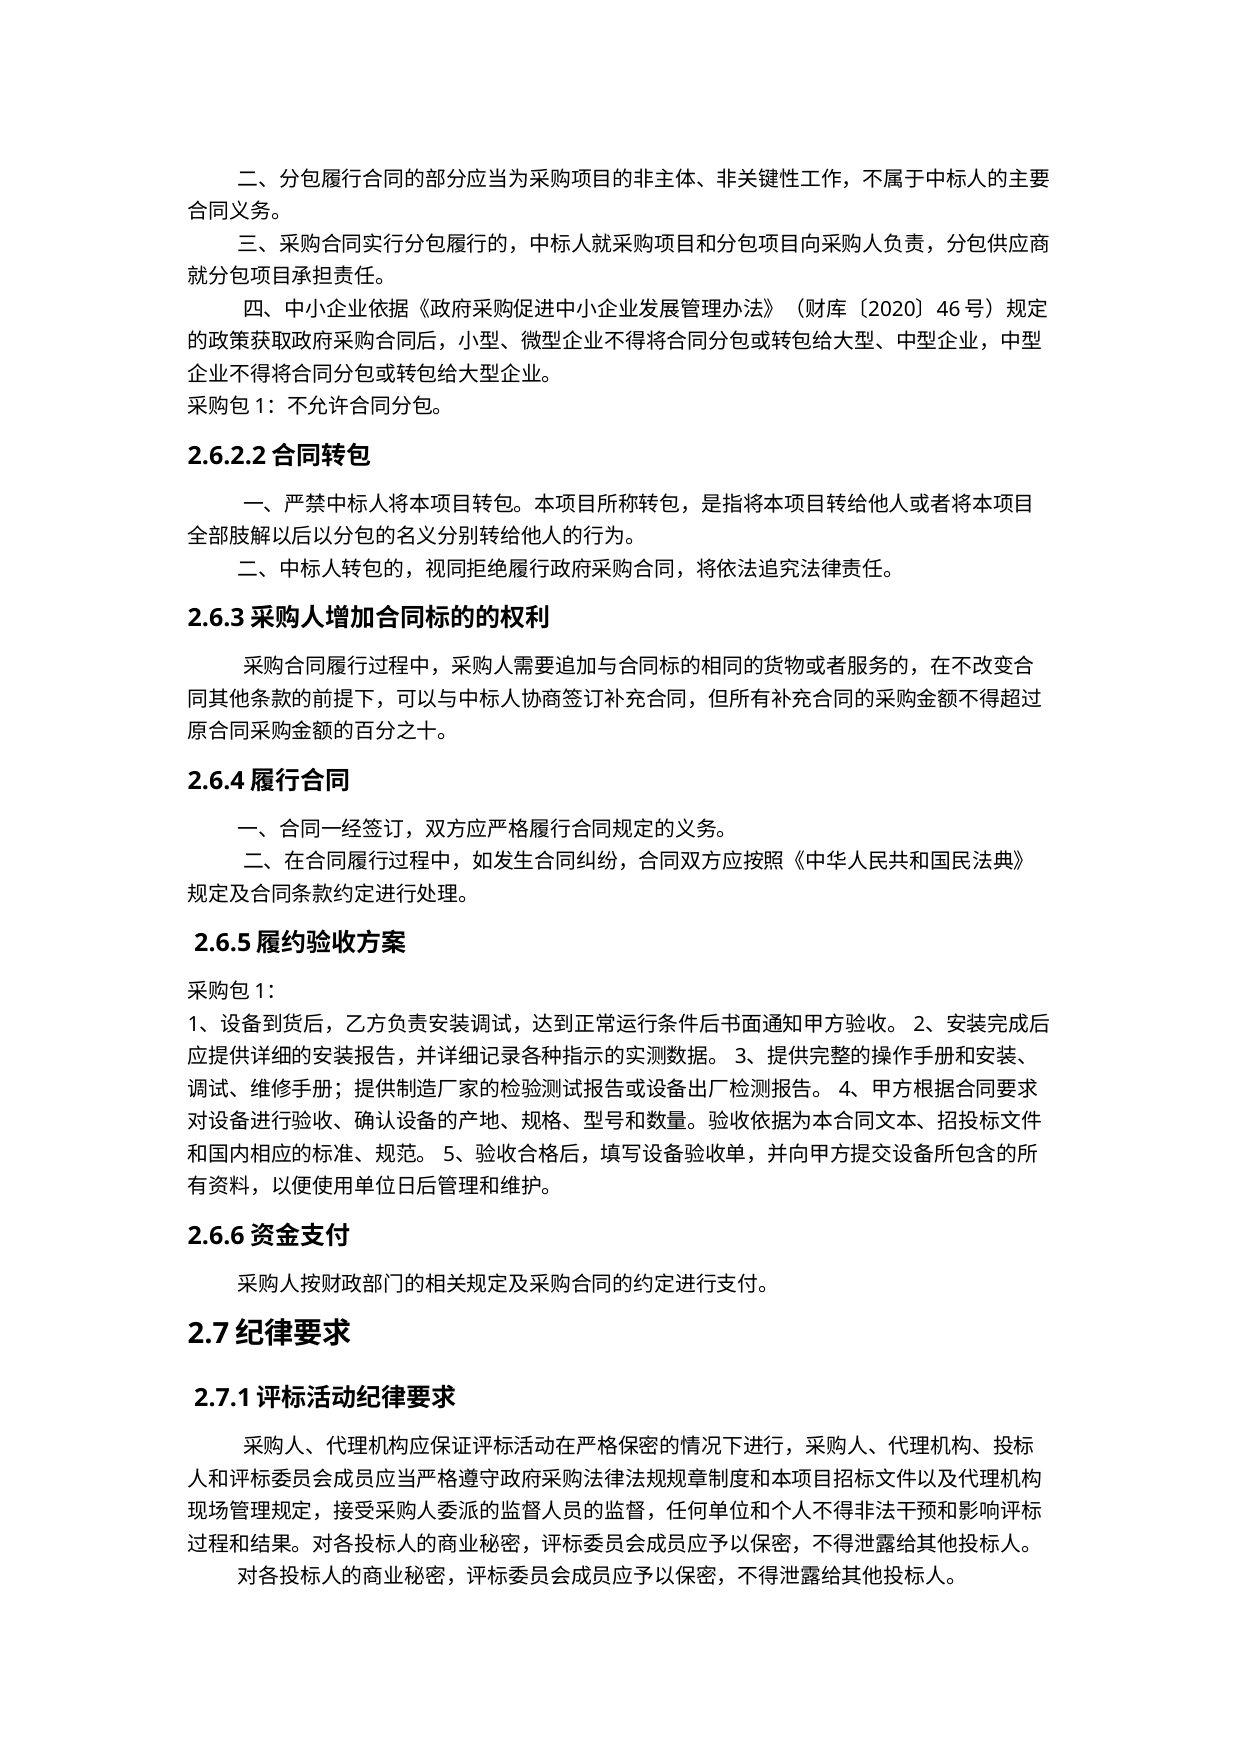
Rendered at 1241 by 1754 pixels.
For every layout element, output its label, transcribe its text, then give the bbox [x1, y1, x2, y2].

text 采购包1： [187, 974, 1053, 1007]
text 2.6.5履约验收方案 [187, 909, 1053, 974]
text 2.7.1评标活动纪律要求 [187, 1364, 1053, 1429]
text 采购包1：不允许合同分包。 [187, 389, 1053, 422]
text 二、中标人转包的，视同拒绝履行政府采购合同，将依法追究法律责任。 [187, 552, 1053, 584]
text 采购人按财政部门的相关规定及采购合同的约定进行支付。 [187, 1267, 1053, 1299]
text 采购人、代理机构应保证评标活动在严格保密的情况下进行，采购人、代理机构、投标人和评标委员会成员应当严格遵守政府采购法律法规规章制度和本项目招标文件以及代理机构现场管理规定，接受采购人委派的监督人员的监督，任何单位和个人不得非法干预和影响评标过程和结果。对各投标人的商业秘密，评标委员会成员应予以保密，不得泄露给其他投标人。 [187, 1429, 1053, 1559]
text 三、采购合同实行分包履行的，中标人就采购项目和分包项目向采购人负责，分包供应商就分包项目承担责任。 [187, 227, 1053, 292]
text 1、设备到货后，乙方负责安装调试，达到正常运行条件后书面通知甲方验收。 2、安装完成后应提供详细的安装报告，并详细记录各种指示的实测数据。 3、提供完整的操作手册和安装、调试、维修手册；提供制造厂家的检验测试报告或设备出厂检测报告。 4、甲方根据合同要求对设备进行验收、确认设备的产地、规格、型号和数量。验收依据为本合同文本、招投标文件和国内相应的标准、规范。 5、验收合格后，填写设备验收单，并向甲方提交设备所包含的所有资料，以便使用单位日后管理和维护。 [187, 1007, 1053, 1202]
text 一、合同一经签订，双方应严格履行合同规定的义务。 [187, 812, 1053, 844]
text 对各投标人的商业秘密，评标委员会成员应予以保密，不得泄露给其他投标人。 [187, 1559, 1053, 1592]
text 2.6.3采购人增加合同标的的权利 [187, 584, 1053, 649]
text 2.6.2.2合同转包 [187, 422, 1053, 487]
text 二、在合同履行过程中，如发生合同纠纷，合同双方应按照《中华人民共和国民法典》规定及合同条款约定进行处理。 [187, 844, 1053, 909]
text 2.6.6资金支付 [187, 1202, 1053, 1267]
text 2.7纪律要求 [187, 1299, 1053, 1364]
text 采购合同履行过程中，采购人需要追加与合同标的相同的货物或者服务的，在不改变合同其他条款的前提下，可以与中标人协商签订补充合同，但所有补充合同的采购金额不得超过原合同采购金额的百分之十。 [187, 649, 1053, 747]
text 二、分包履行合同的部分应当为采购项目的非主体、非关键性工作，不属于中标人的主要合同义务。 [187, 162, 1053, 227]
text 2.6.4履行合同 [187, 747, 1053, 812]
text 一、严禁中标人将本项目转包。本项目所称转包，是指将本项目转给他人或者将本项目全部肢解以后以分包的名义分别转给他人的行为。 [187, 487, 1053, 552]
text 四、中小企业依据《政府采购促进中小企业发展管理办法》（财库〔2020〕46号）规定的政策获取政府采购合同后，小型、微型企业不得将合同分包或转包给大型、中型企业，中型企业不得将合同分包或转包给大型企业。 [187, 292, 1053, 389]
